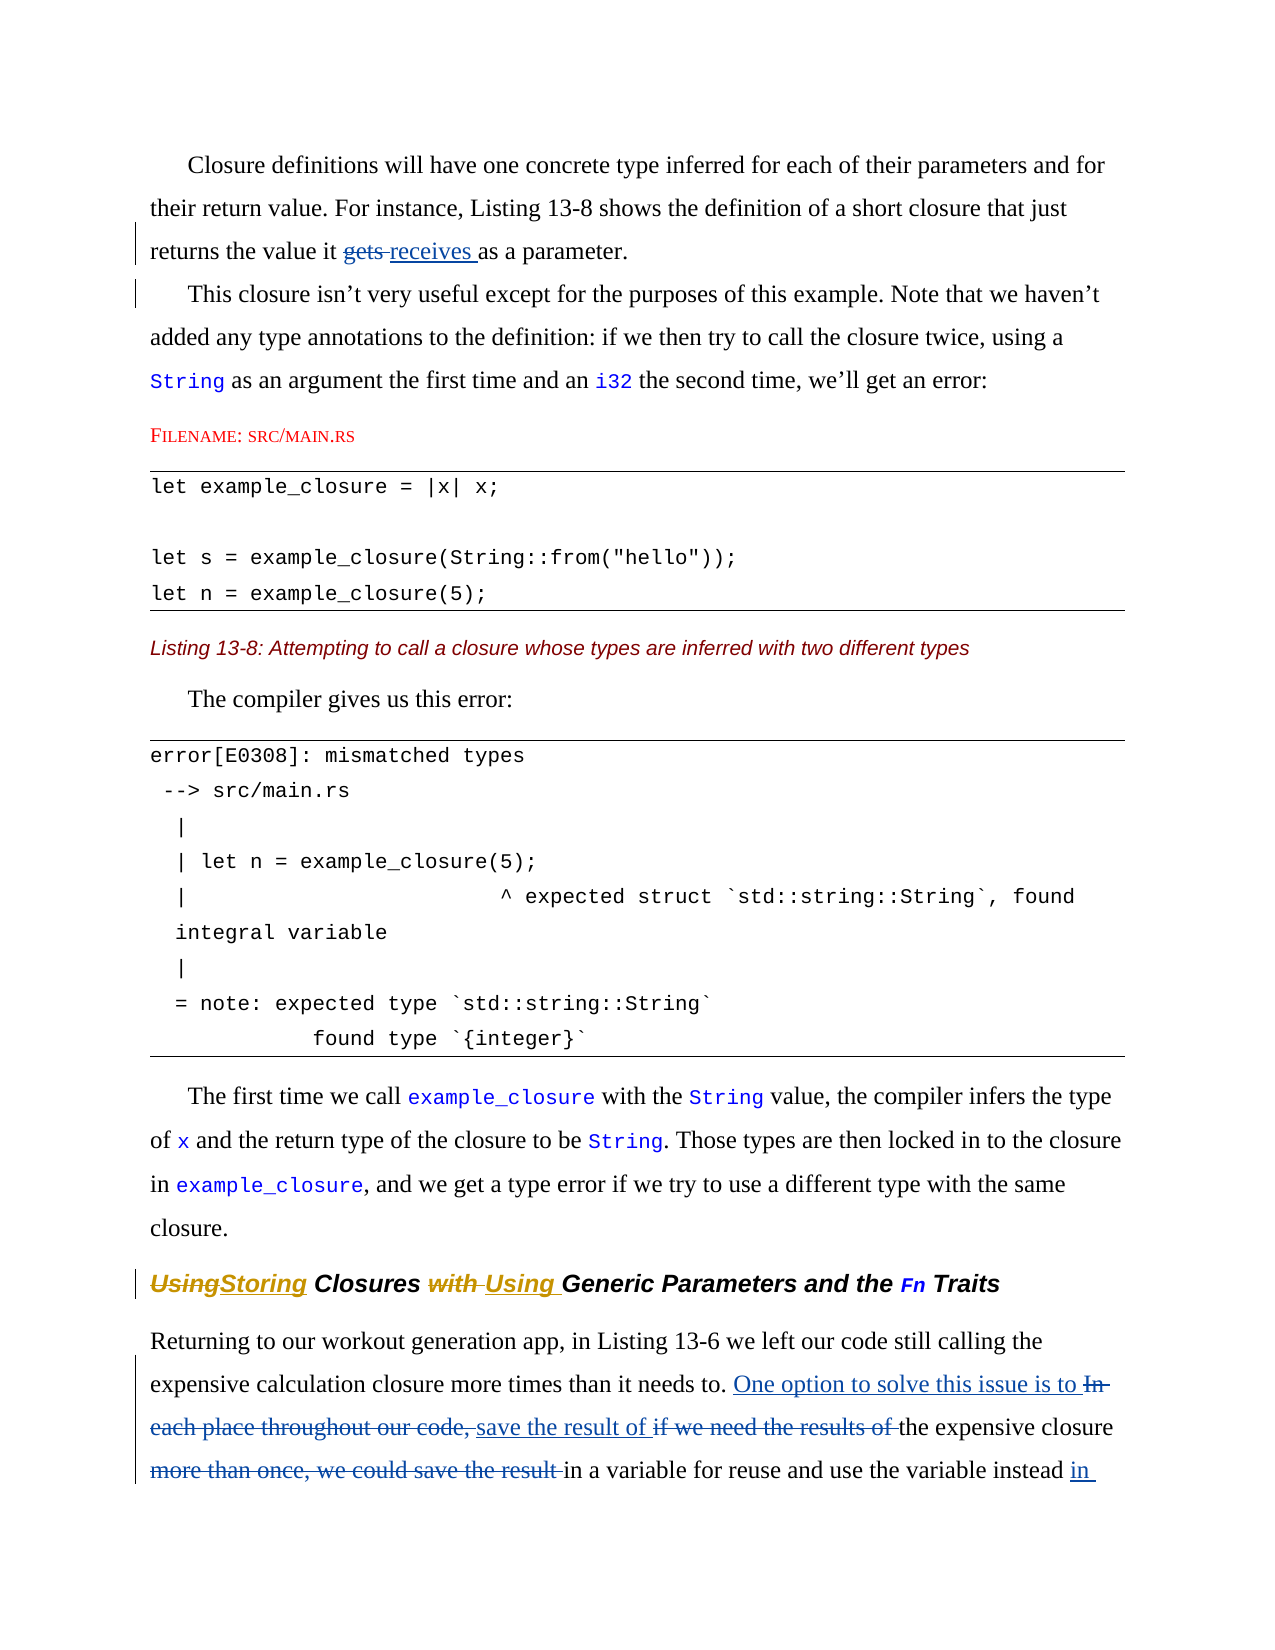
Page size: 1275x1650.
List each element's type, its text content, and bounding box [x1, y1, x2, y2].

text = note: expected type `std::string::String` [150, 993, 1125, 1016]
text let n = example_closure(5); [150, 582, 1125, 610]
list Listing 13-8: Attempting to call a closure whose types are inferred with two different types [150, 636, 1125, 659]
text | [150, 816, 1125, 839]
text error[E0308]: mismatched types [150, 741, 1125, 768]
text This closure isn’t very useful except for the purposes of this example. Note that we haven’t added any type annotations to the definition: if we then try to call the closure twice, using a String as an argument the first time and an i32 the second time, we’ll get an error: [150, 279, 1125, 395]
text The compiler gives us this error: [150, 684, 1125, 713]
text let s = example_closure(String::from("hello")); [150, 547, 1125, 571]
text --> src/main.rs [150, 780, 1125, 804]
text let example_closure = |x| x; [150, 472, 1125, 500]
text found type `{integer}` [150, 1028, 1125, 1056]
text Closure definitions will have one concrete type inferred for each of their parameters and for their return value. For instance, Listing 13-8 shows the definition of a short closure that just returns the value it as a parameter. [150, 150, 1125, 265]
text | ^ expected struct `std::string::String`, found [150, 887, 1125, 910]
text integral variable [150, 922, 1125, 946]
text | [150, 957, 1125, 981]
text | let n = example_closure(5); [150, 851, 1125, 875]
text The first time we call example_closure with the String value, the compiler infers the type of x and the return type of the closure to be String. Those types are then locked in to the closure in example_closure, and we get a type error if we try to use a different type with the same closure. [150, 1081, 1125, 1242]
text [150, 1326, 1125, 1484]
text Filename: src/main.rs [150, 422, 1125, 447]
text Closures Generic Parameters and the Fn Traits [150, 1269, 1125, 1298]
